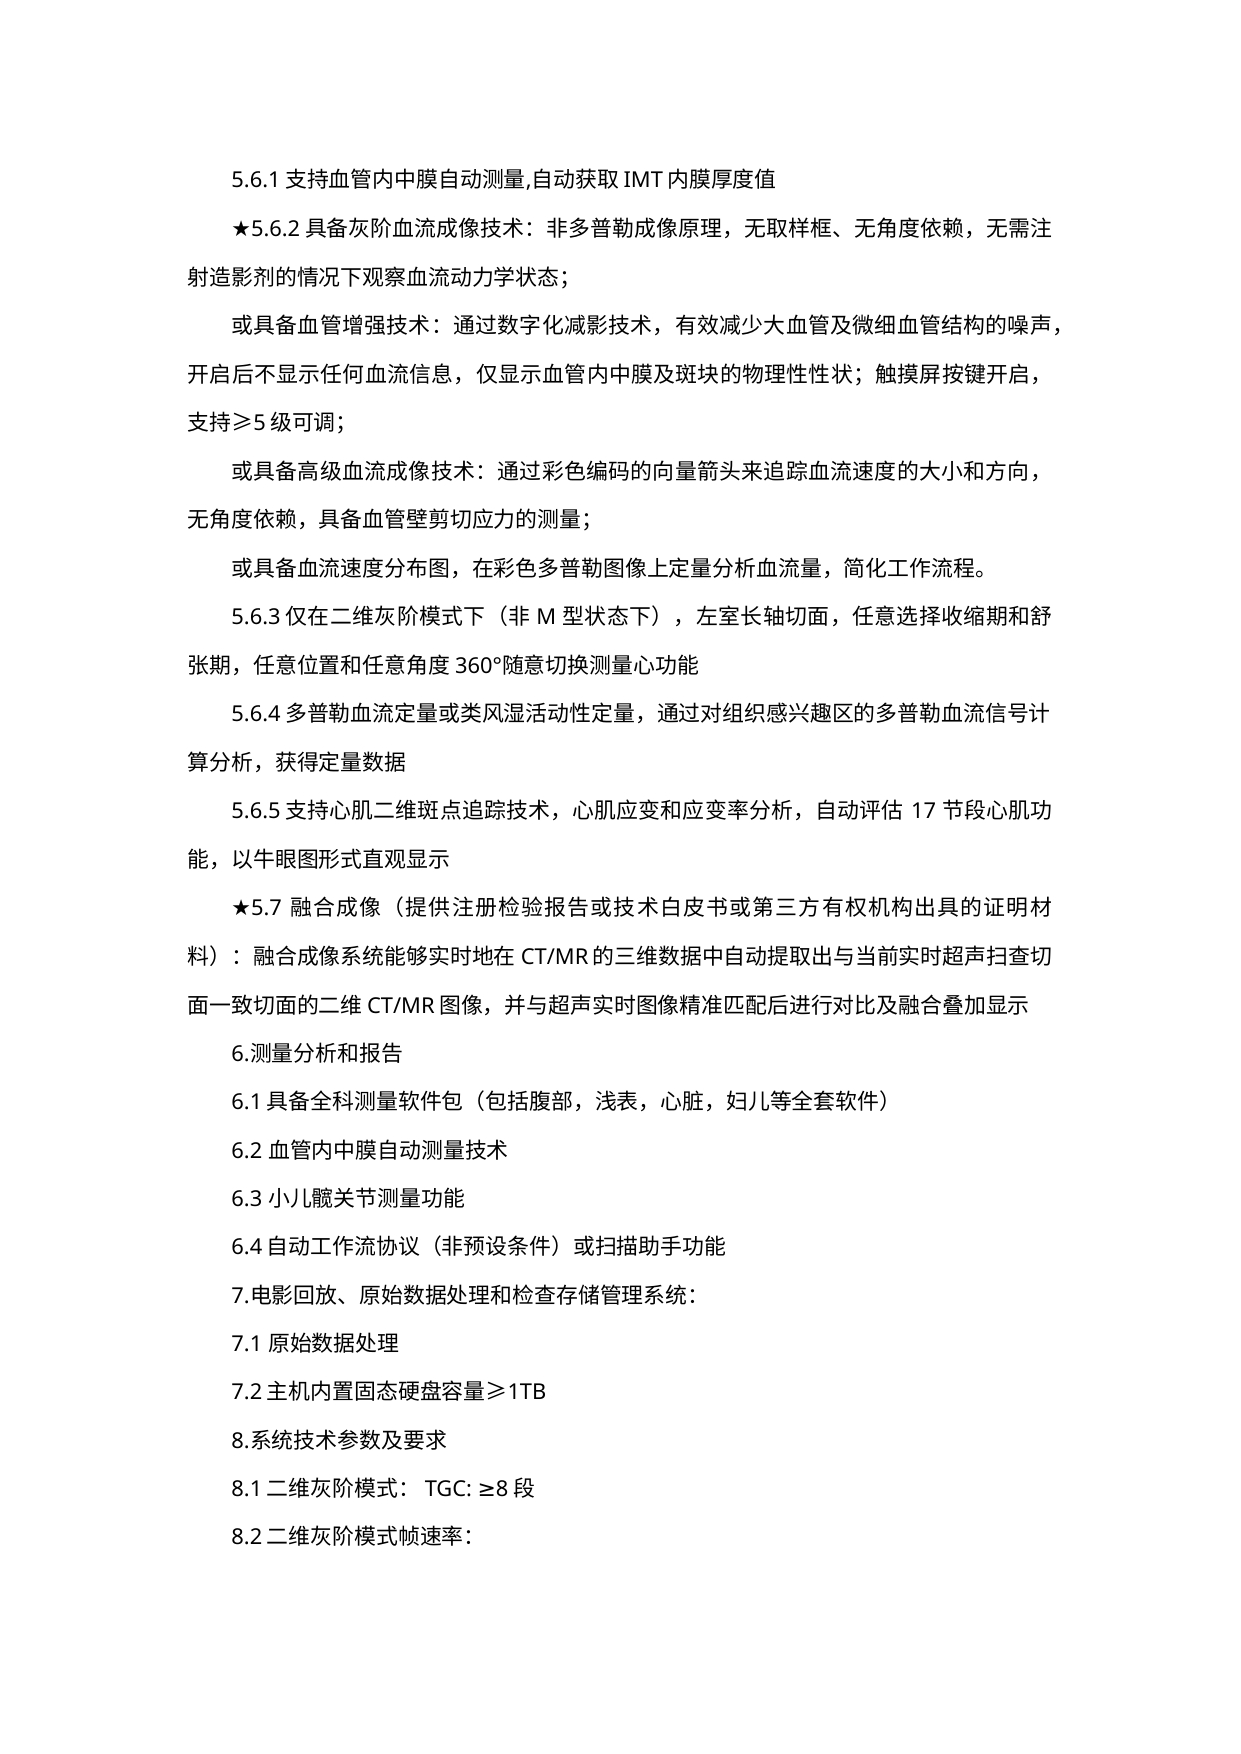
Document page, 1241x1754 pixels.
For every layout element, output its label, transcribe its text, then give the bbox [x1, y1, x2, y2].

list 6.测量分析和报告 [187, 1036, 1053, 1068]
list ★5.7 融合成像（提供注册检验报告或技术白皮书或第三方有权机构出具的证明材料）：融合成像系统能够实时地在CT/MR的三维数据中自动提取出与当前实时超声扫查切面一致切面的二维CT/MR图像，并与超声实时图像精准匹配后进行对比及融合叠加显示 [187, 890, 1053, 1020]
list 6.4自动工作流协议（非预设条件）或扫描助手功能 [187, 1229, 1053, 1262]
list ★5.6.2具备灰阶血流成像技术：非多普勒成像原理，无取样框、无角度依赖，无需注射造影剂的情况下观察血流动力学状态； [187, 210, 1053, 292]
list 5.6.1支持血管内中膜自动测量,自动获取IMT内膜厚度值 [187, 162, 1053, 194]
list 或具备高级血流成像技术：通过彩色编码的向量箭头来追踪血流速度的大小和方向，无角度依赖，具备血管壁剪切应力的测量； [187, 453, 1053, 534]
list 5.6.4多普勒血流定量或类风湿活动性定量，通过对组织感兴趣区的多普勒血流信号计算分析，获得定量数据 [187, 696, 1053, 777]
list 或具备血管增强技术：通过数字化减影技术，有效减少大血管及微细血管结构的噪声，开启后不显示任何血流信息，仅显示血管内中膜及斑块的物理性性状；触摸屏按键开启，支持≥5级可调； [187, 307, 1053, 437]
list 7.电影回放、原始数据处理和检查存储管理系统： [187, 1277, 1053, 1310]
list 6.2 血管内中膜自动测量技术 [187, 1132, 1053, 1165]
list 6.3 小儿髋关节测量功能 [187, 1181, 1053, 1213]
list 5.6.3仅在二维灰阶模式下（非 M 型状态下），左室长轴切面，任意选择收缩期和舒张期，任意位置和任意角度 360°随意切换测量心功能 [187, 599, 1053, 680]
list 8.1二维灰阶模式： TGC: ≥8段 [187, 1471, 1053, 1503]
list 7.2主机内置固态硬盘容量≥1TB [187, 1374, 1053, 1407]
list 8.2二维灰阶模式帧速率： [187, 1519, 1053, 1552]
list 7.1 原始数据处理 [187, 1326, 1053, 1358]
list 或具备血流速度分布图，在彩色多普勒图像上定量分析血流量，简化工作流程。 [187, 550, 1053, 583]
list 6.1具备全科测量软件包（包括腹部，浅表，心脏，妇儿等全套软件） [187, 1084, 1053, 1117]
list 8.系统技术参数及要求 [187, 1422, 1053, 1455]
list 5.6.5支持心肌二维斑点追踪技术，心肌应变和应变率分析，自动评估 17 节段心肌功能，以牛眼图形式直观显示 [187, 793, 1053, 874]
